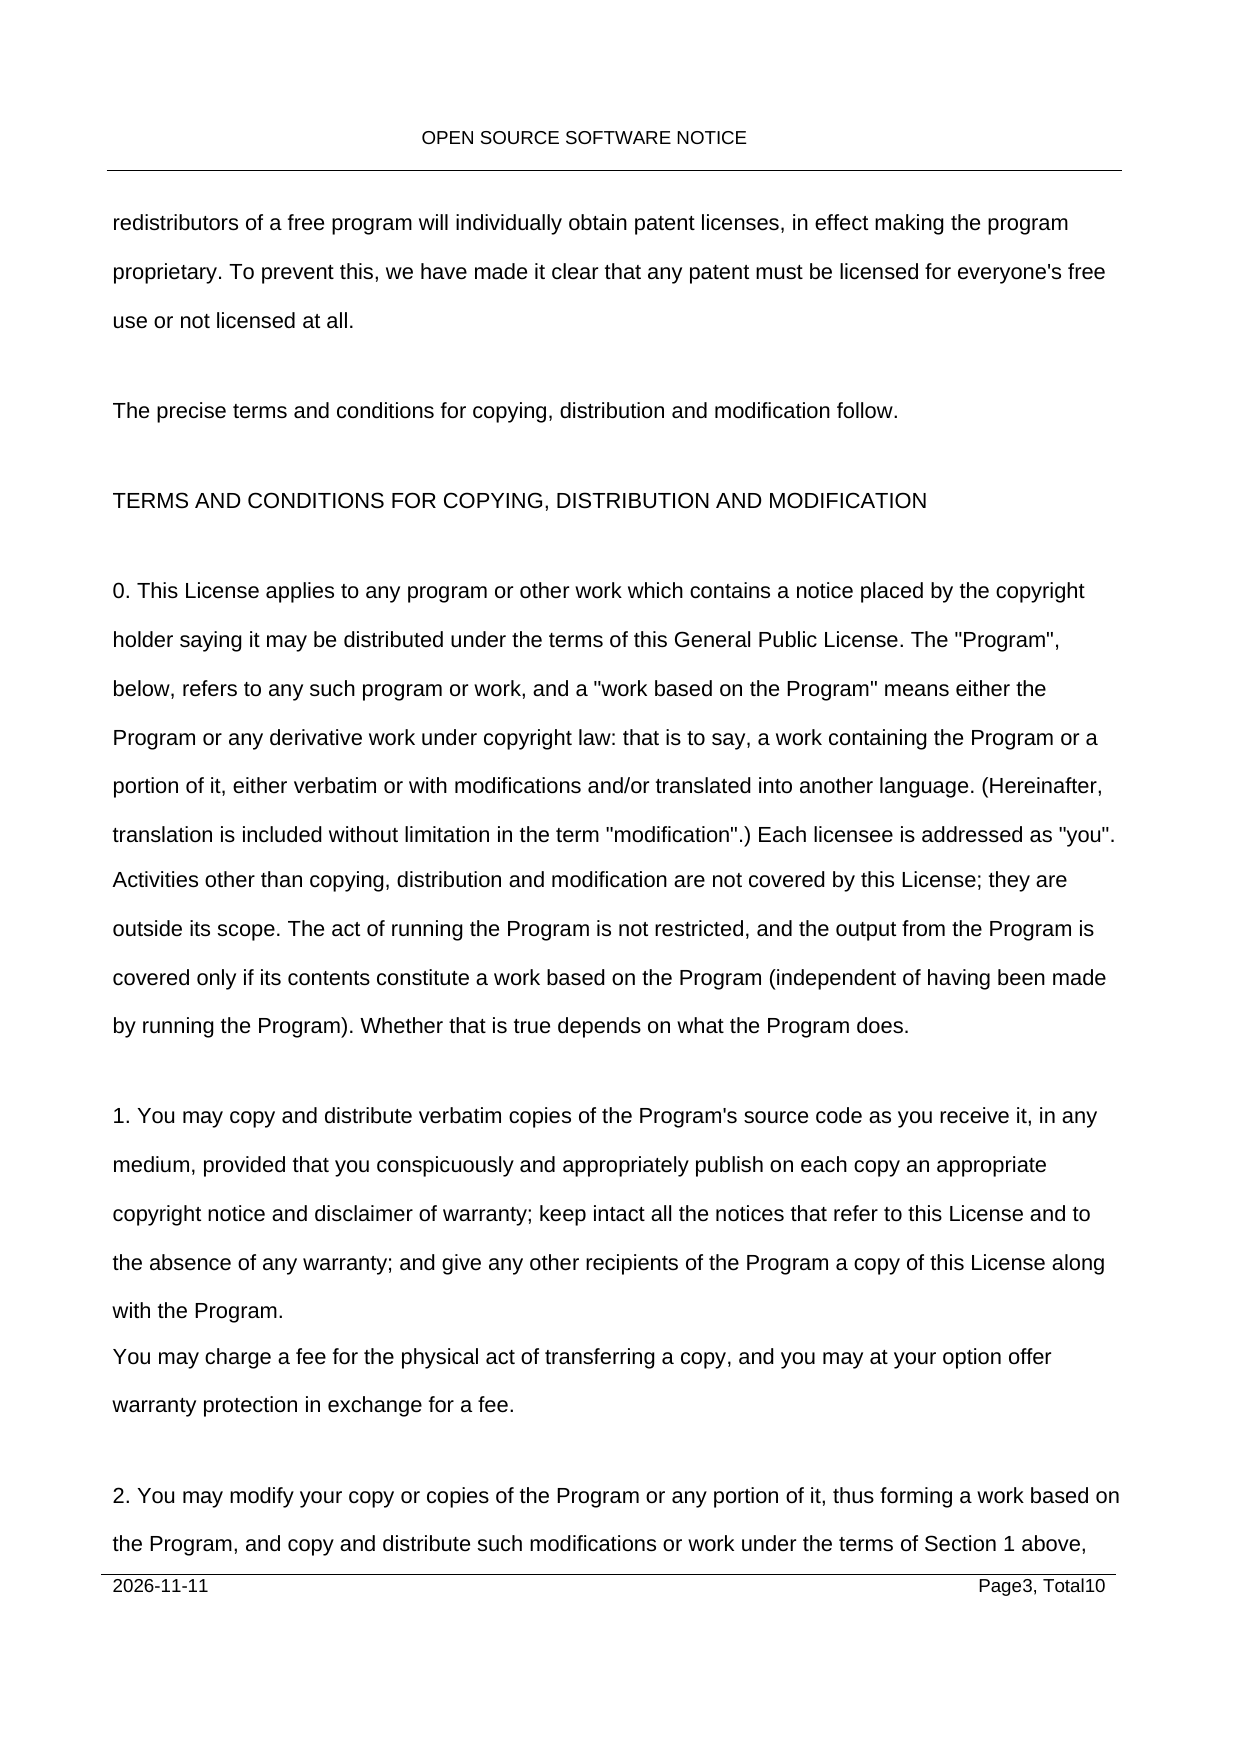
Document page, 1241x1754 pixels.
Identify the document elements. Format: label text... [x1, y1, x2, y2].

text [112, 206, 1128, 336]
text The precise terms and conditions for copying, distribution and modification follow. [112, 394, 1128, 427]
text Activities other than copying, distribution and modification are not covered by this License; they are outside its scope. The act of running the Program is not restricted, and the output from the Program is covered only if its contents constitute a work based on the Program (independent of having been made by running the Program). Whether that is true depends on what the Program does. [112, 863, 1128, 1042]
text You may charge a fee for the physical act of transferring a copy, and you may at your option offer warranty protection in exchange for a fee. [112, 1340, 1128, 1421]
text 1. You may copy and distribute verbatim copies of the Program's source code as you receive it, in any medium, provided that you conspicuously and appropriately publish on each copy an appropriate copyright notice and disclaimer of warranty; keep intact all the notices that refer to this License and to the absence of any warranty; and give any other recipients of the Program a copy of this License along with the Program. [112, 1100, 1128, 1327]
text 0. This License applies to any program or other work which contains a notice placed by the copyright holder saying it may be distributed under the terms of this General Public License. The "Program", below, refers to any such program or work, and a "work based on the Program" means either the Program or any derivative work under copyright law: that is to say, a work containing the Program or a portion of it, either verbatim or with modifications and/or translated into another language. (Hereinafter, translation is included without limitation in the term "modification".) Each licensee is addressed as "you". [112, 574, 1128, 851]
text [112, 1479, 1128, 1560]
text TERMS AND CONDITIONS FOR COPYING, DISTRIBUTION AND MODIFICATION [112, 484, 1128, 517]
